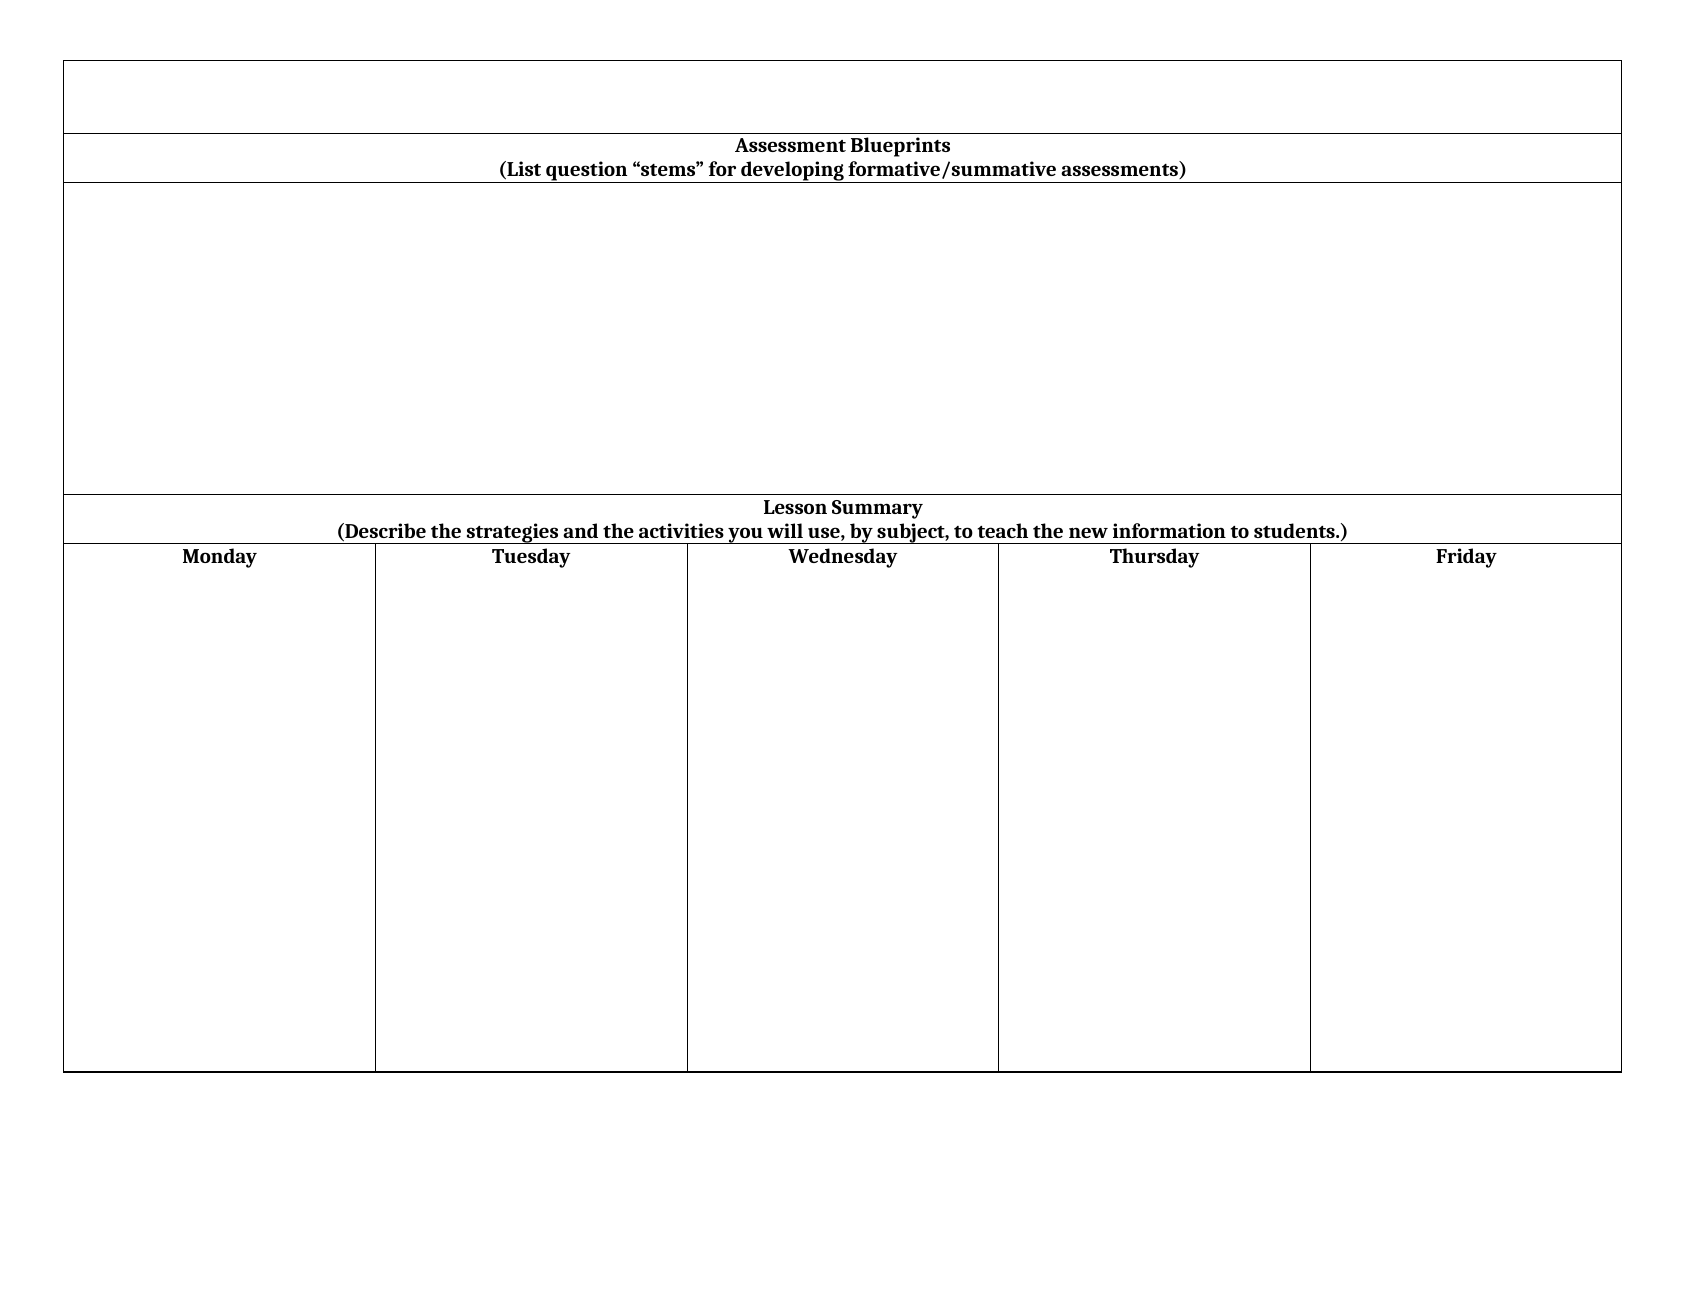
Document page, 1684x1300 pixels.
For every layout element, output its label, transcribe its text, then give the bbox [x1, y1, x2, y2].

table_cell Thursday [999, 544, 1310, 1071]
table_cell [64, 61, 1621, 133]
table_cell Tuesday [376, 544, 687, 1071]
table_cell Monday [64, 544, 375, 1071]
table_cell Friday [1311, 544, 1621, 1071]
table_cell Wednesday [688, 544, 998, 1071]
table_cell [64, 183, 1621, 494]
table_cell Lesson Summary (Describe the strategies and the activities you will use, by subject, to teach the new information to students.) [64, 495, 1621, 543]
table_cell Assessment Blueprints (List question “stems” for developing formative/summative assessments) [64, 134, 1621, 182]
